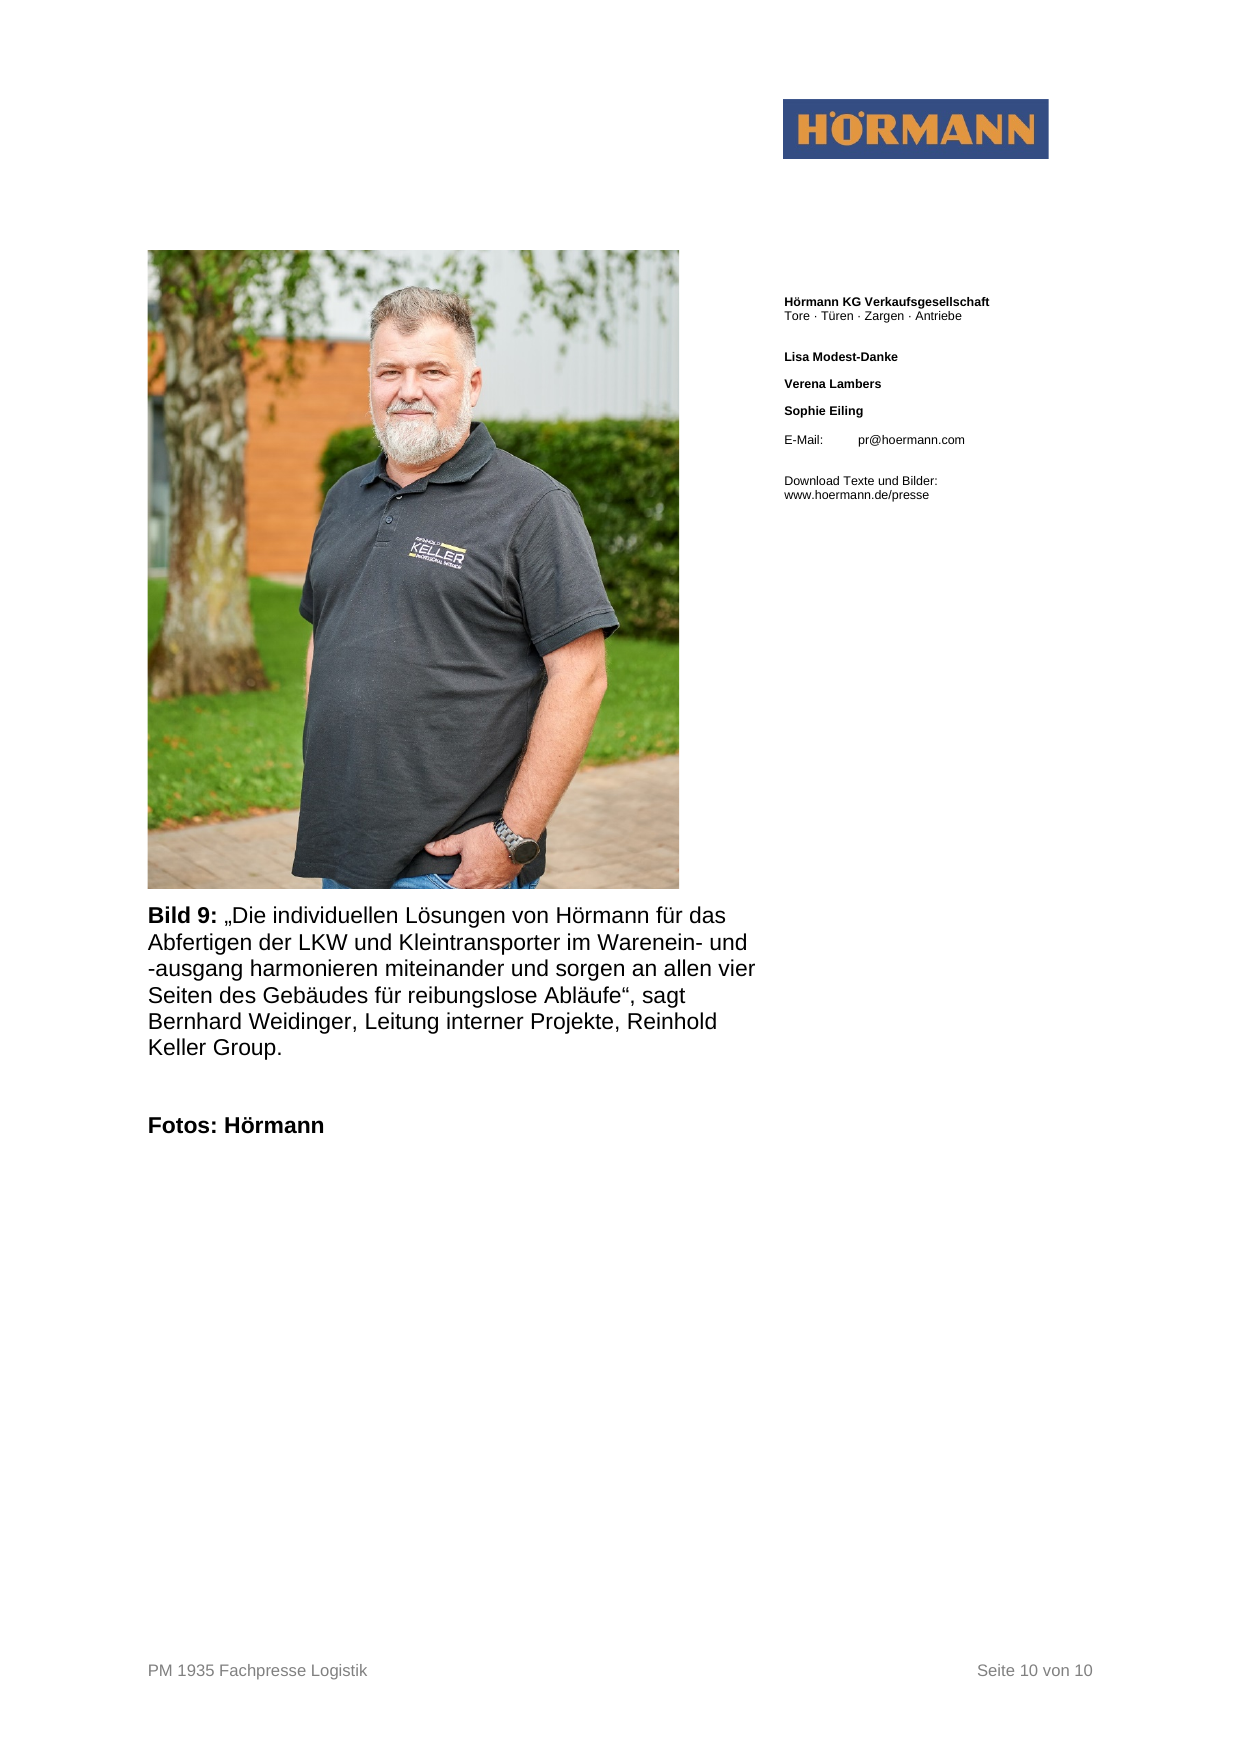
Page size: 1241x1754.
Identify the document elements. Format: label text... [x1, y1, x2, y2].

text -ausgang harmonieren miteinander und sorgen an allen vier Seiten des Gebäudes für reibungslose Abläufe“, sagt Bernhard Weidinger, Leitung interner Projekte, Reinhold Keller Group. [148, 955, 766, 1061]
text Bild 9: „Die individuellen Lösungen von Hörmann für das Abfertigen der LKW und Kleintransporter im Warenein- und [148, 902, 766, 955]
picture [783, 99, 1049, 159]
picture [147, 250, 680, 889]
text Fotos: Hörmann [148, 1112, 1171, 1138]
